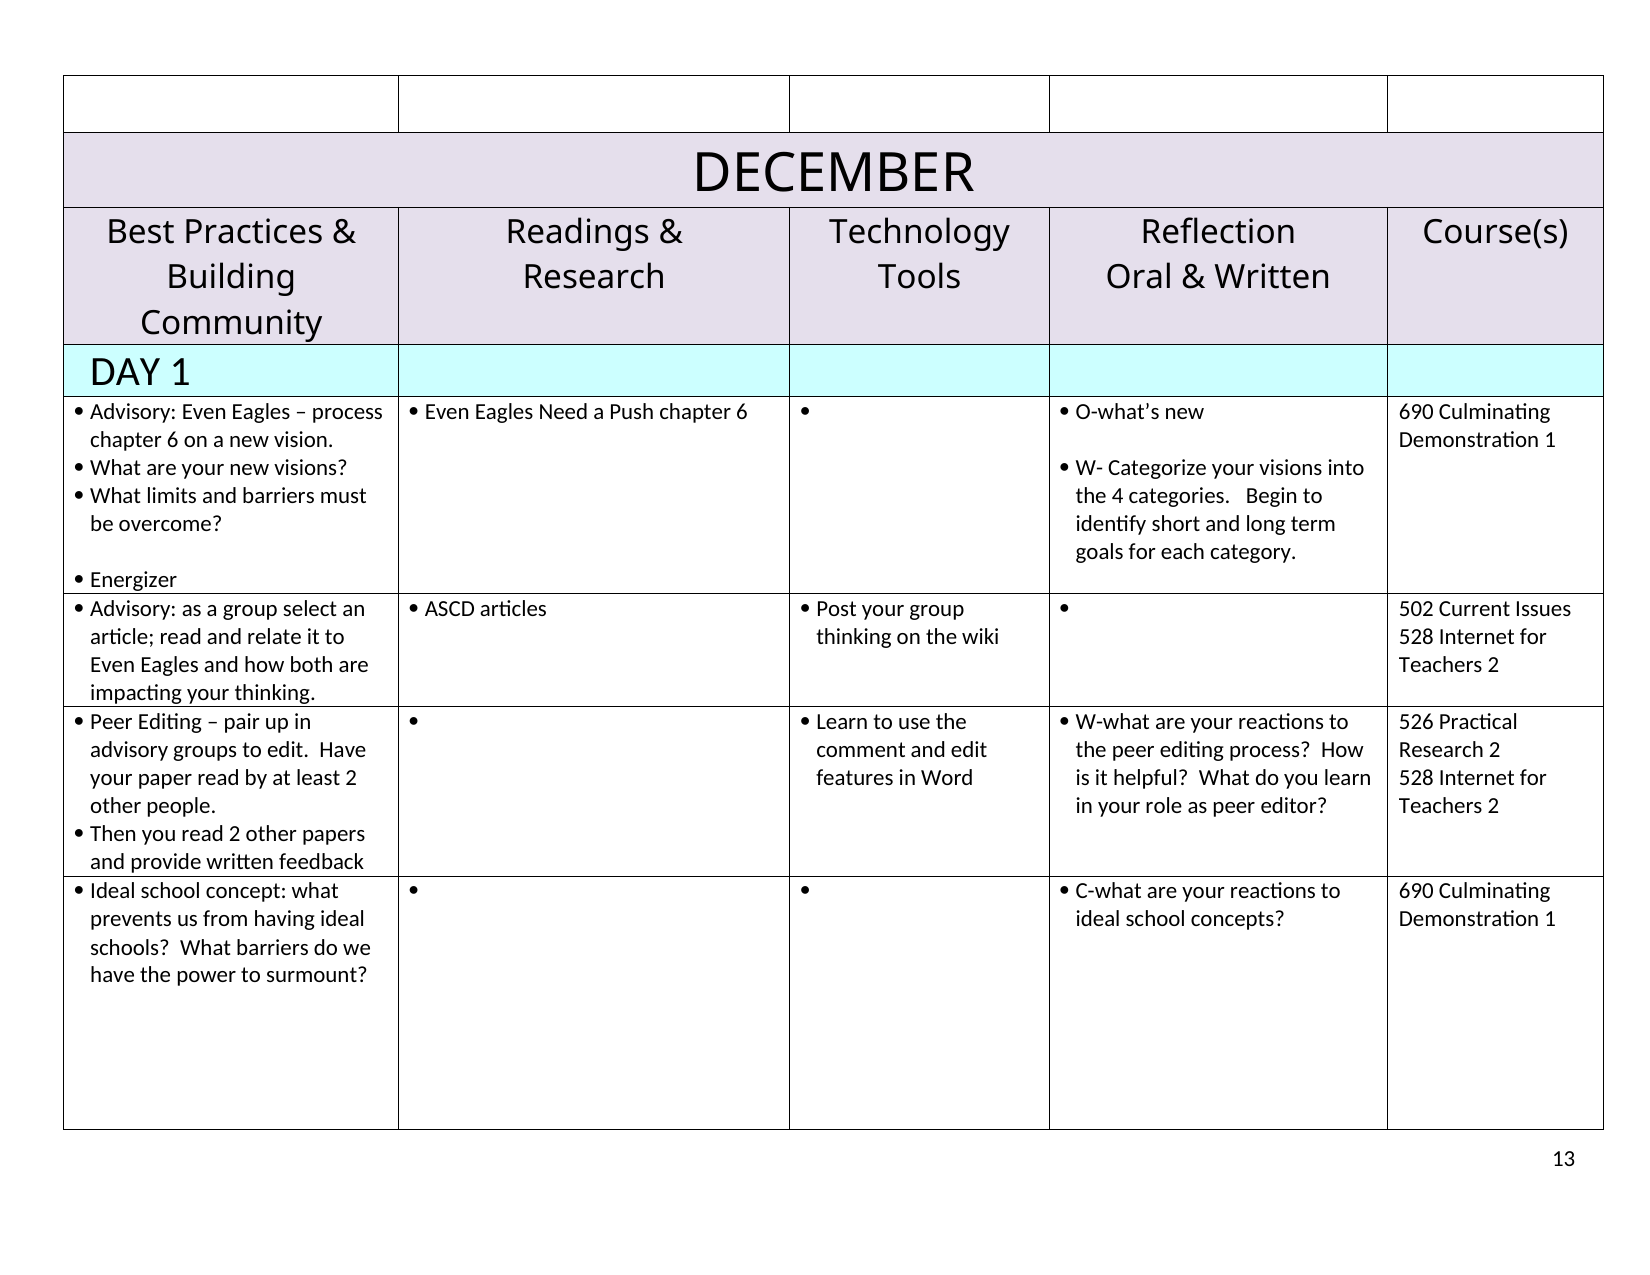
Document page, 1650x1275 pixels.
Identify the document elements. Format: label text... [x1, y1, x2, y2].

table_cell 690 Culminating Demonstration 1 [1388, 397, 1603, 593]
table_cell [399, 76, 789, 132]
table_cell Readings & Research [399, 208, 789, 344]
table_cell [1388, 877, 1603, 1129]
table_cell Learn to use the comment and edit features in Word [790, 707, 1049, 876]
table_cell [1050, 345, 1387, 396]
table_cell 502 Current Issues 528 Internet for Teachers 2 [1388, 594, 1603, 706]
table_cell Best Practices & Building Community [64, 208, 398, 344]
table_cell Advisory: as a group select an article; read and relate it to Even Eagles and how both are impacting your thinking. [64, 594, 398, 706]
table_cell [64, 877, 398, 1129]
table_cell [399, 707, 789, 876]
table_cell W-what are your reactions to the peer editing process? How is it helpful? What do you learn in your role as peer editor? [1050, 707, 1387, 876]
table_cell [1050, 594, 1387, 706]
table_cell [1388, 76, 1603, 132]
table_cell Peer Editing – pair up in advisory groups to edit. Have your paper read by at least 2 other people. Then you read 2 other papers and provide written feedback [64, 707, 398, 876]
table_cell Reflection Oral & Written [1050, 208, 1387, 344]
table_cell Technology Tools [790, 208, 1049, 344]
table_cell DAY 1 [64, 345, 398, 396]
table_cell [1388, 345, 1603, 396]
table_cell [399, 877, 789, 1129]
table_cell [64, 76, 398, 132]
table_cell [399, 345, 789, 396]
table_cell Advisory: Even Eagles – process chapter 6 on a new vision. What are your new visions? What limits and barriers must be overcome? Energizer [64, 397, 398, 593]
table_cell O-what’s new W- Categorize your visions into the 4 categories. Begin to identify short and long term goals for each category. [1050, 397, 1387, 593]
table_cell Course(s) [1388, 208, 1603, 344]
table_cell Even Eagles Need a Push chapter 6 [399, 397, 789, 593]
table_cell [1050, 877, 1387, 1129]
table_cell DECEMBER [64, 133, 1603, 207]
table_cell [1050, 76, 1387, 132]
table_cell [790, 877, 1049, 1129]
table_cell 526 Practical Research 2 528 Internet for Teachers 2 [1388, 707, 1603, 876]
table_cell [790, 76, 1049, 132]
table_cell [790, 345, 1049, 396]
table_cell Post your group thinking on the wiki [790, 594, 1049, 706]
table_cell [790, 397, 1049, 593]
table_cell ASCD articles [399, 594, 789, 706]
